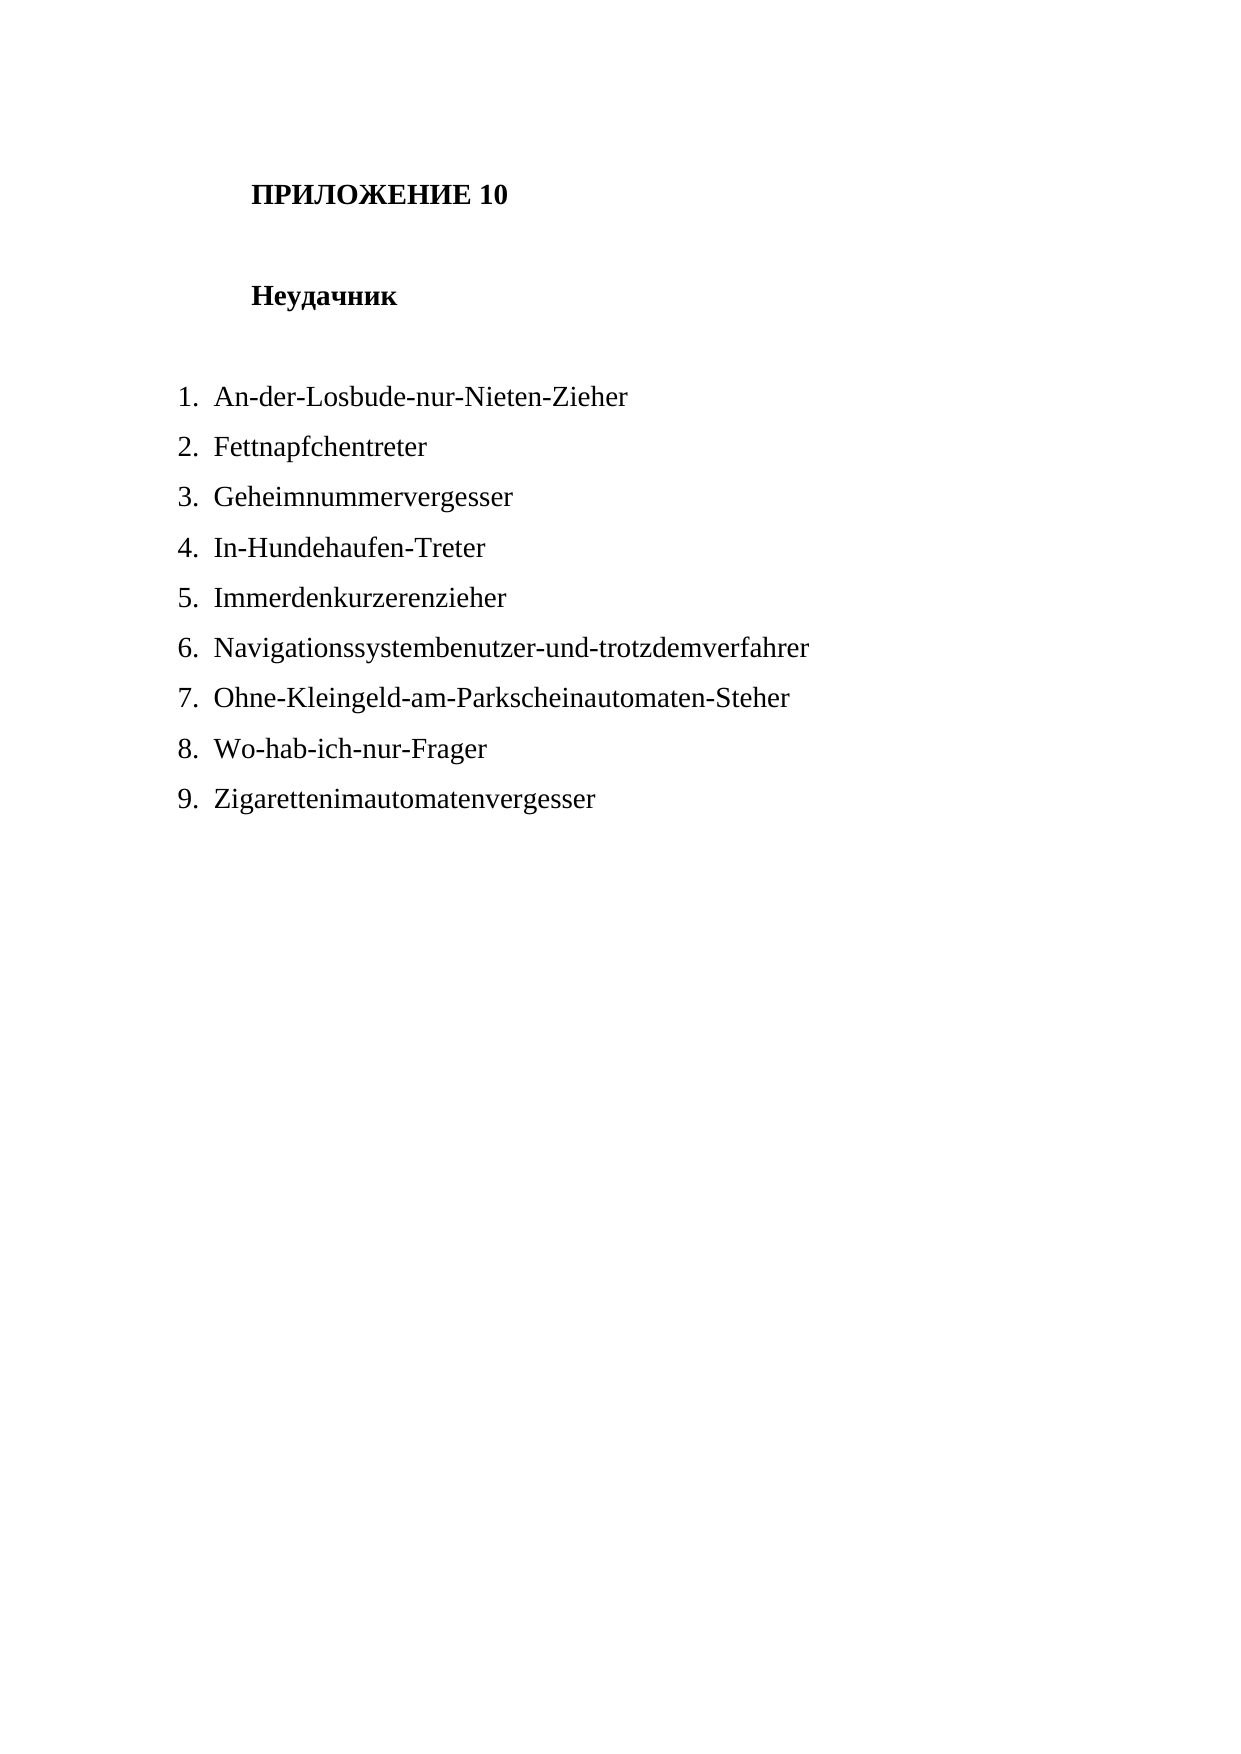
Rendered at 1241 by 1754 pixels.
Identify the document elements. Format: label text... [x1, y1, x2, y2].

list Geheimnummervergesser [177, 479, 1152, 513]
list An-der-Losbude-nur-Nieten-Zieher [177, 379, 1152, 412]
list In-Hundehaufen-Treter [177, 530, 1152, 563]
text Неудачник [177, 278, 1152, 312]
list Fettnapfchentreter [177, 429, 1152, 463]
list Zigarettenimautomatenvergesser [177, 781, 1152, 815]
list Navigationssystembenutzer-und-trotzdemverfahrer [177, 630, 1152, 664]
list Immerdenkurzerenzieher [177, 580, 1152, 613]
list Ohne-Kleingeld-am-Parkscheinautomaten-Steher [177, 681, 1152, 714]
list Wo-hab-ich-nur-Frager [177, 731, 1152, 764]
text ПРИЛОЖЕНИЕ 10 [177, 177, 1152, 211]
